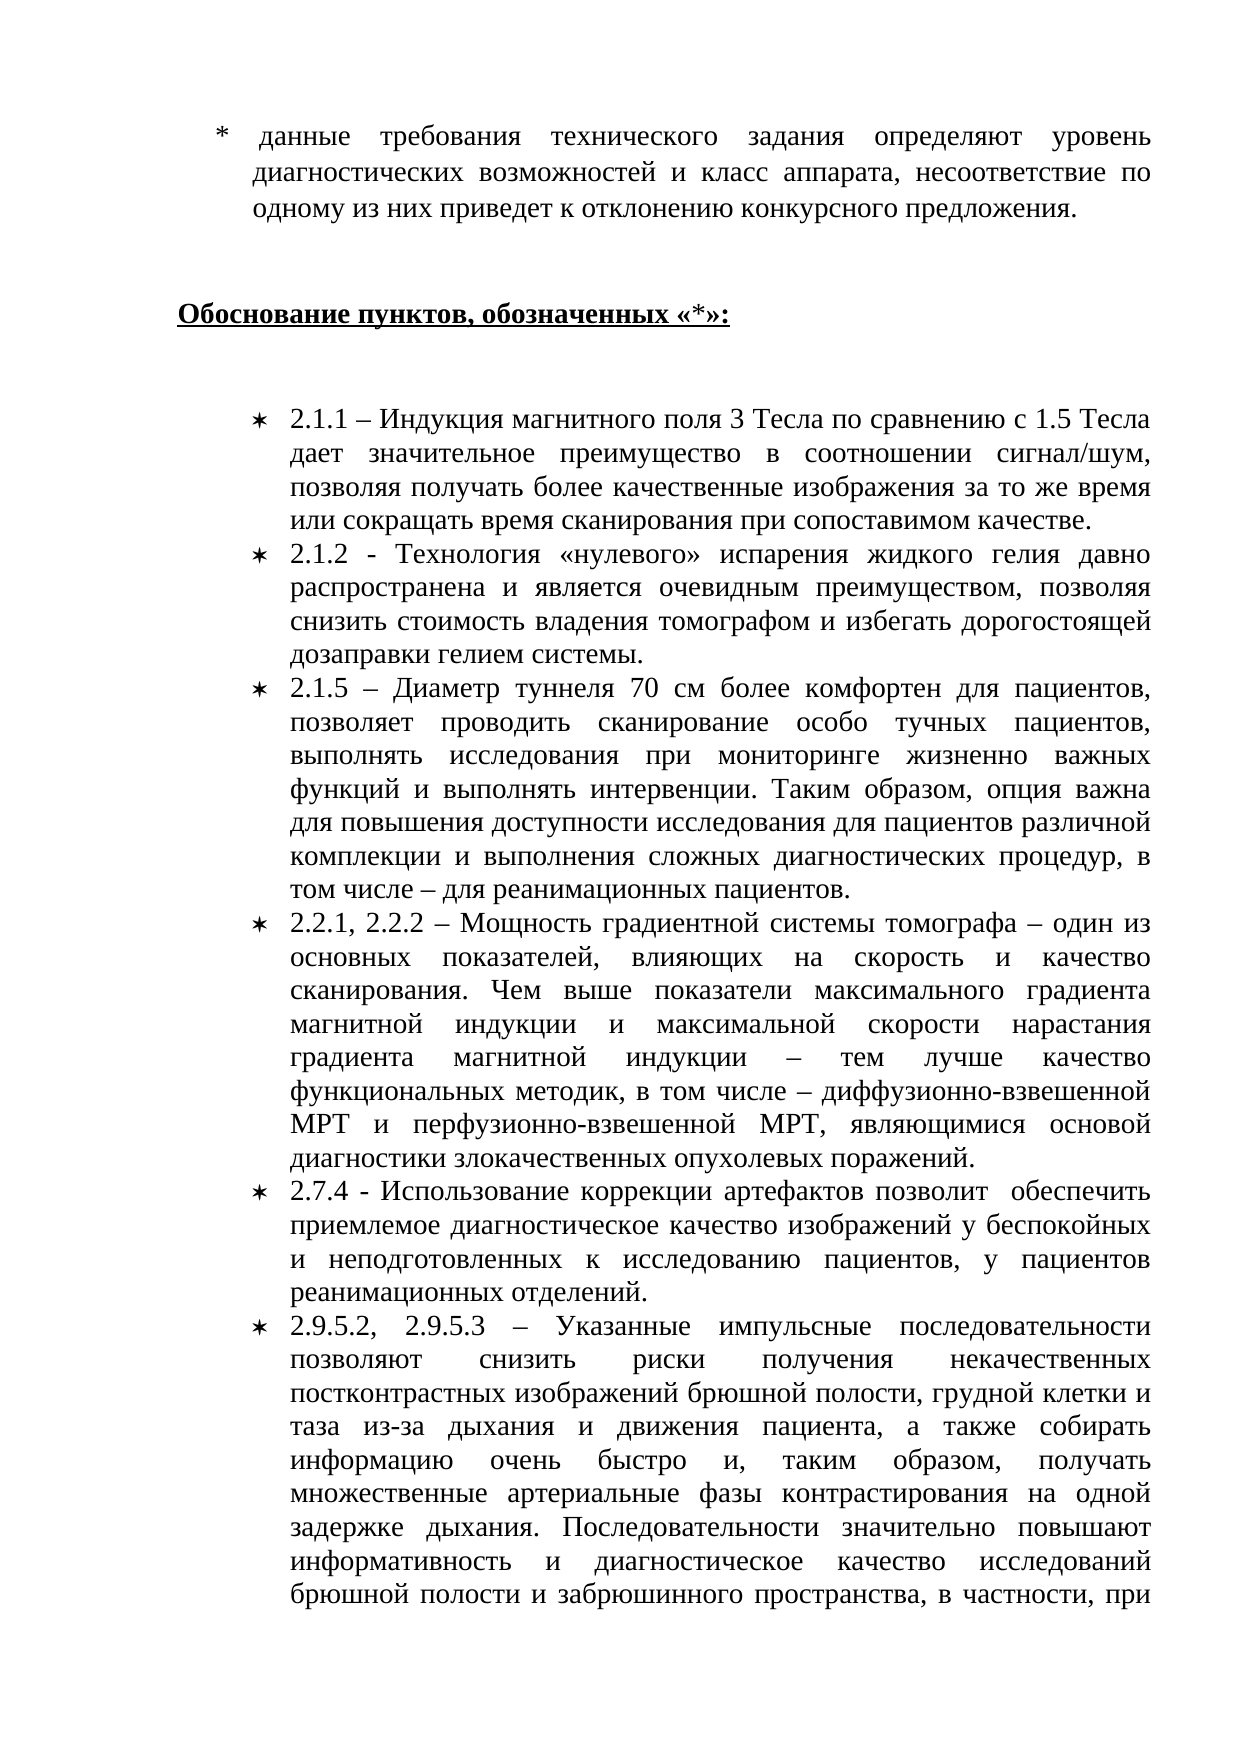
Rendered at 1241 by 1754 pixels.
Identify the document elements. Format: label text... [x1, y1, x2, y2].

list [252, 1308, 1152, 1610]
list 2.1.1 – Индукция магнитного поля 3 Тесла по сравнению с 1.5 Тесла дает значительное преимущество в соотношении сигнал/шум, позволяя получать более качественные изображения за то же время или сокращать время сканирования при сопоставимом качестве. [252, 402, 1152, 536]
list 2.1.2 - Технология «нулевого» испарения жидкого гелия давно распространена и является очевидным преимуществом, позволяя снизить стоимость владения томографом и избегать дорогостоящей дозаправки гелием системы. [252, 536, 1152, 670]
text * данные требования технического задания определяют уровень диагностических возможностей и класс аппарата, несоответствие по одному из них приведет к отклонению конкурсного предложения. [215, 118, 1152, 224]
text Обоснование пунктов, обозначенных «*»: [177, 296, 1152, 329]
list 2.2.1, 2.2.2 – Мощность градиентной системы томографа – один из основных показателей, влияющих на скорость и качество сканирования. Чем выше показатели максимального градиента магнитной индукции и максимальной скорости нарастания градиента магнитной индукции – тем лучше качество функциональных методик, в том числе – диффузионно-взвешенной МРТ и перфузионно-взвешенной МРТ, являющимися основой диагностики злокачественных опухолевых поражений. [252, 905, 1152, 1173]
list 2.7.4 - Использование коррекции артефактов позволит обеспечить приемлемое диагностическое качество изображений у беспокойных и неподготовленных к исследованию пациентов, у пациентов реанимационных отделений. [252, 1173, 1152, 1308]
list 2.1.5 – Диаметр туннеля 70 см более комфортен для пациентов, позволяет проводить сканирование особо тучных пациентов, выполнять исследования при мониторинге жизненно важных функций и выполнять интервенции. Таким образом, опция важна для повышения доступности исследования для пациентов различной комплекции и выполнения сложных диагностических процедур, в том числе – для реанимационных пациентов. [252, 670, 1152, 905]
